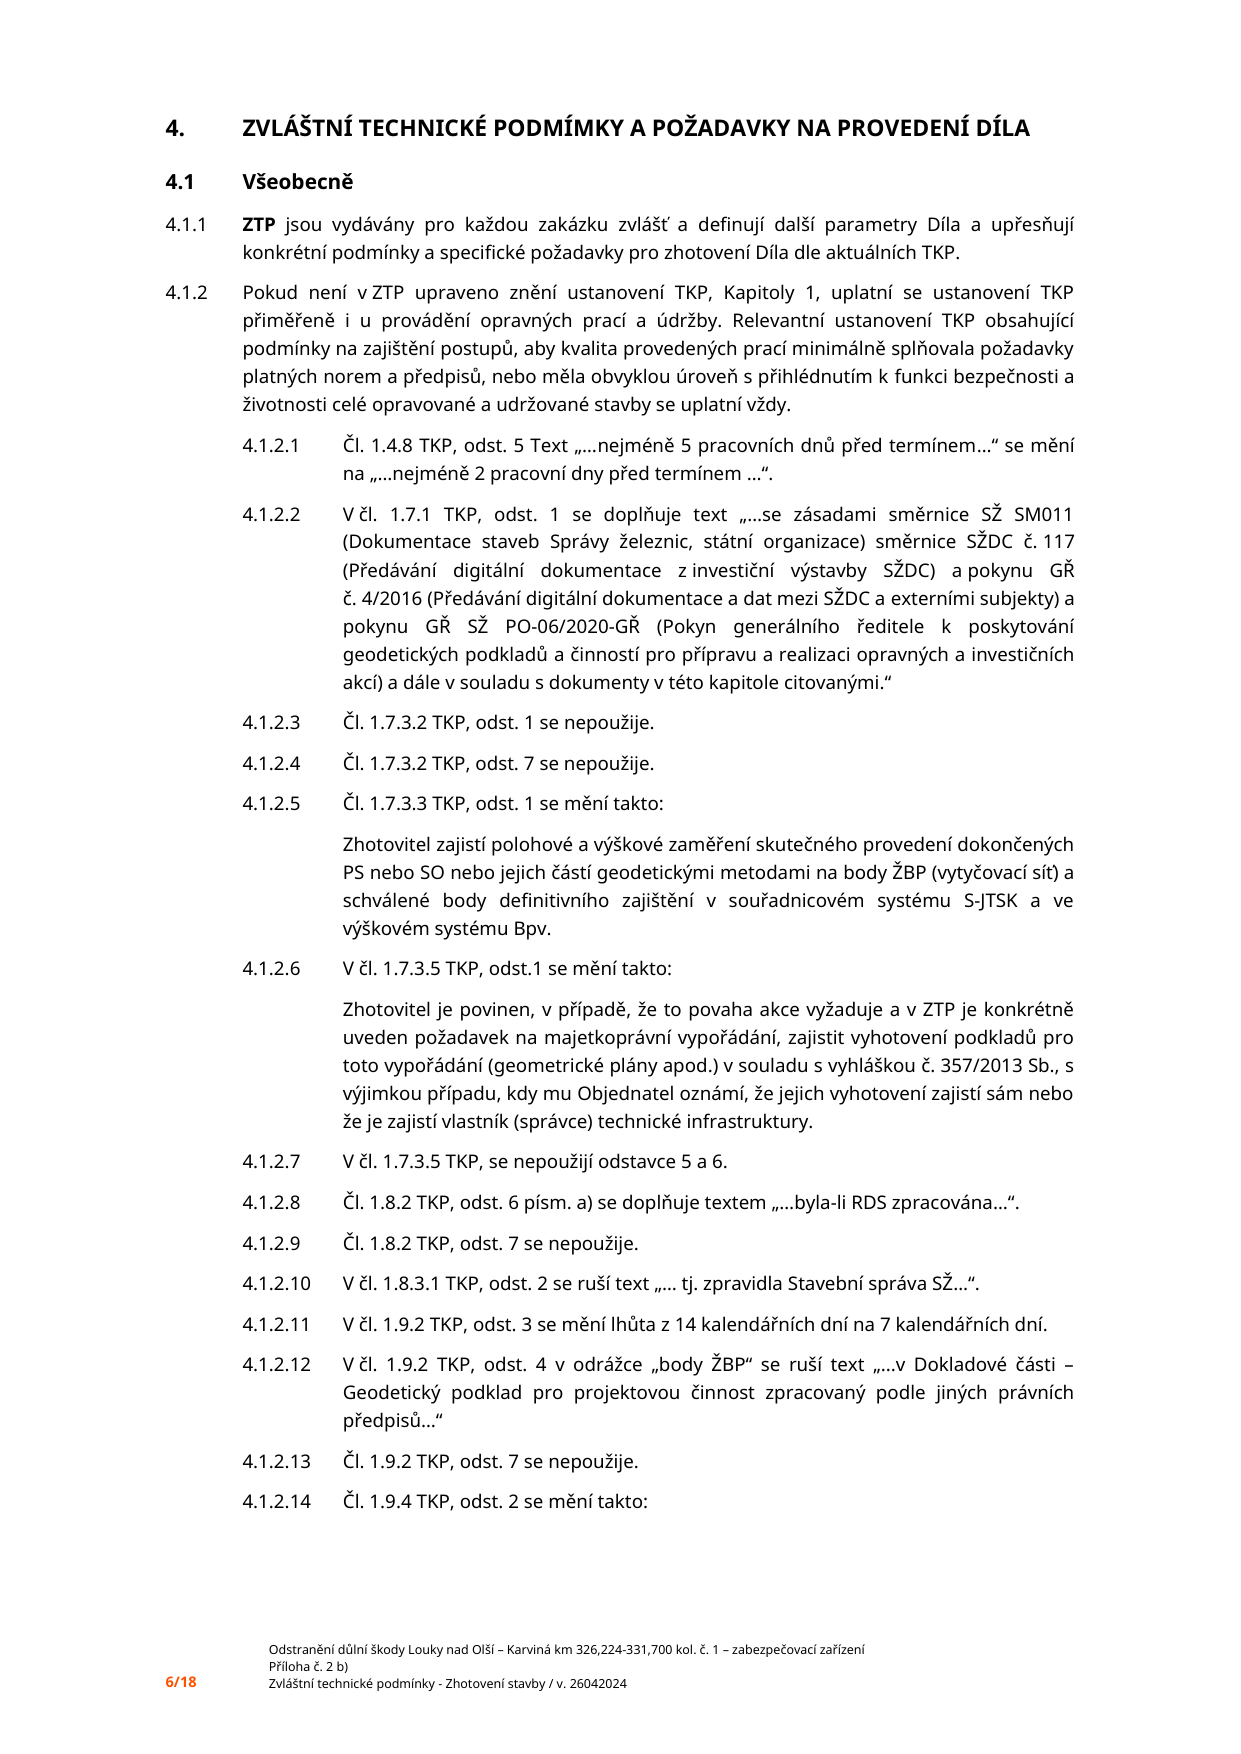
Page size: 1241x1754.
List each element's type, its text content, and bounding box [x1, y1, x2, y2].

list V čl. 1.7.1 TKP, odst. 1 se doplňuje text „…se zásadami směrnice SŽ SM011 (Dokumentace staveb Správy železnic, státní organizace) směrnice SŽDC č. 117 (Předávání digitální dokumentace z investiční výstavby SŽDC) a pokynu GŘ č. 4/2016 (Předávání digitální dokumentace a dat mezi SŽDC a externími subjekty) a pokynu GŘ SŽ PO-06/2020-GŘ (Pokyn generálního ředitele k poskytování geodetických podkladů a činností pro přípravu a realizaci opravných a investičních akcí) a dále v souladu s dokumenty v této kapitole citovanými.“ [242, 501, 1075, 694]
list Čl. 1.9.2 TKP, odst. 7 se nepoužije. [242, 1448, 1075, 1473]
list Čl. 1.8.2 TKP, odst. 7 se nepoužije. [242, 1230, 1075, 1255]
list V čl. 1.9.2 TKP, odst. 3 se mění lhůta z 14 kalendářních dní na 7 kalendářních dní. [242, 1311, 1075, 1336]
list Čl. 1.7.3.2 TKP, odst. 7 se nepoužije. [242, 750, 1075, 776]
list ZTP jsou vydávány pro každou zakázku zvlášť a definují další parametry Díla a upřesňují konkrétní podmínky a specifické požadavky pro zhotovení Díla dle aktuálních TKP. [165, 211, 1075, 265]
list Čl. 1.7.3.2 TKP, odst. 1 se nepoužije. [242, 709, 1075, 735]
list Čl. 1.4.8 TKP, odst. 5 Text „…nejméně 5 pracovních dnů před termínem…“ se mění na „…nejméně 2 pracovní dny před termínem …“. [242, 432, 1075, 486]
text Všeobecně [165, 167, 1075, 196]
list Čl. 1.8.2 TKP, odst. 6 písm. a) se doplňuje textem „…byla-li RDS zpracována…“. [242, 1189, 1075, 1215]
list Čl. 1.7.3.3 TKP, odst. 1 se mění takto: [242, 791, 1075, 816]
text Zvláštní TECHNICKÉ podmímky a požadavky na PROVEDENÍ DÍLA [165, 112, 1075, 143]
list Pokud není v ZTP upraveno znění ustanovení TKP, Kapitoly 1, uplatní se ustanovení TKP přiměřeně i u provádění opravných prací a údržby. Relevantní ustanovení TKP obsahující podmínky na zajištění postupů, aby kvalita provedených prací minimálně splňovala požadavky platných norem a předpisů, nebo měla obvyklou úroveň s přihlédnutím k funkci bezpečnosti a životnosti celé opravované a udržované stavby se uplatní vždy. [165, 280, 1075, 417]
text Zhotovitel je povinen, v případě, že to povaha akce vyžaduje a v ZTP je konkrétně uveden požadavek na majetkoprávní vypořádání, zajistit vyhotovení podkladů pro toto vypořádání (geometrické plány apod.) v souladu s vyhláškou č. 357/2013 Sb., s výjimkou případu, kdy mu Objednatel oznámí, že jejich vyhotovení zajistí sám nebo že je zajistí vlastník (správce) technické infrastruktury. [343, 996, 1075, 1134]
list V čl. 1.7.3.5 TKP, se nepoužijí odstavce 5 a 6. [242, 1149, 1075, 1174]
list Čl. 1.9.4 TKP, odst. 2 se mění takto: [242, 1488, 1075, 1514]
list V čl. 1.9.2 TKP, odst. 4 v odrážce „body ŽBP“ se ruší text „...v Dokladové části – Geodetický podklad pro projektovou činnost zpracovaný podle jiných právních předpisů…“ [242, 1351, 1075, 1433]
text Zhotovitel zajistí polohové a výškové zaměření skutečného provedení dokončených PS nebo SO nebo jejich částí geodetickými metodami na body ŽBP (vytyčovací síť) a schválené body definitivního zajištění v souřadnicovém systému S-JTSK a ve výškovém systému Bpv. [343, 831, 1075, 941]
list V čl. 1.7.3.5 TKP, odst.1 se mění takto: [242, 956, 1075, 981]
list V čl. 1.8.3.1 TKP, odst. 2 se ruší text „… tj. zpravidla Stavební správa SŽ…“. [242, 1270, 1075, 1296]
